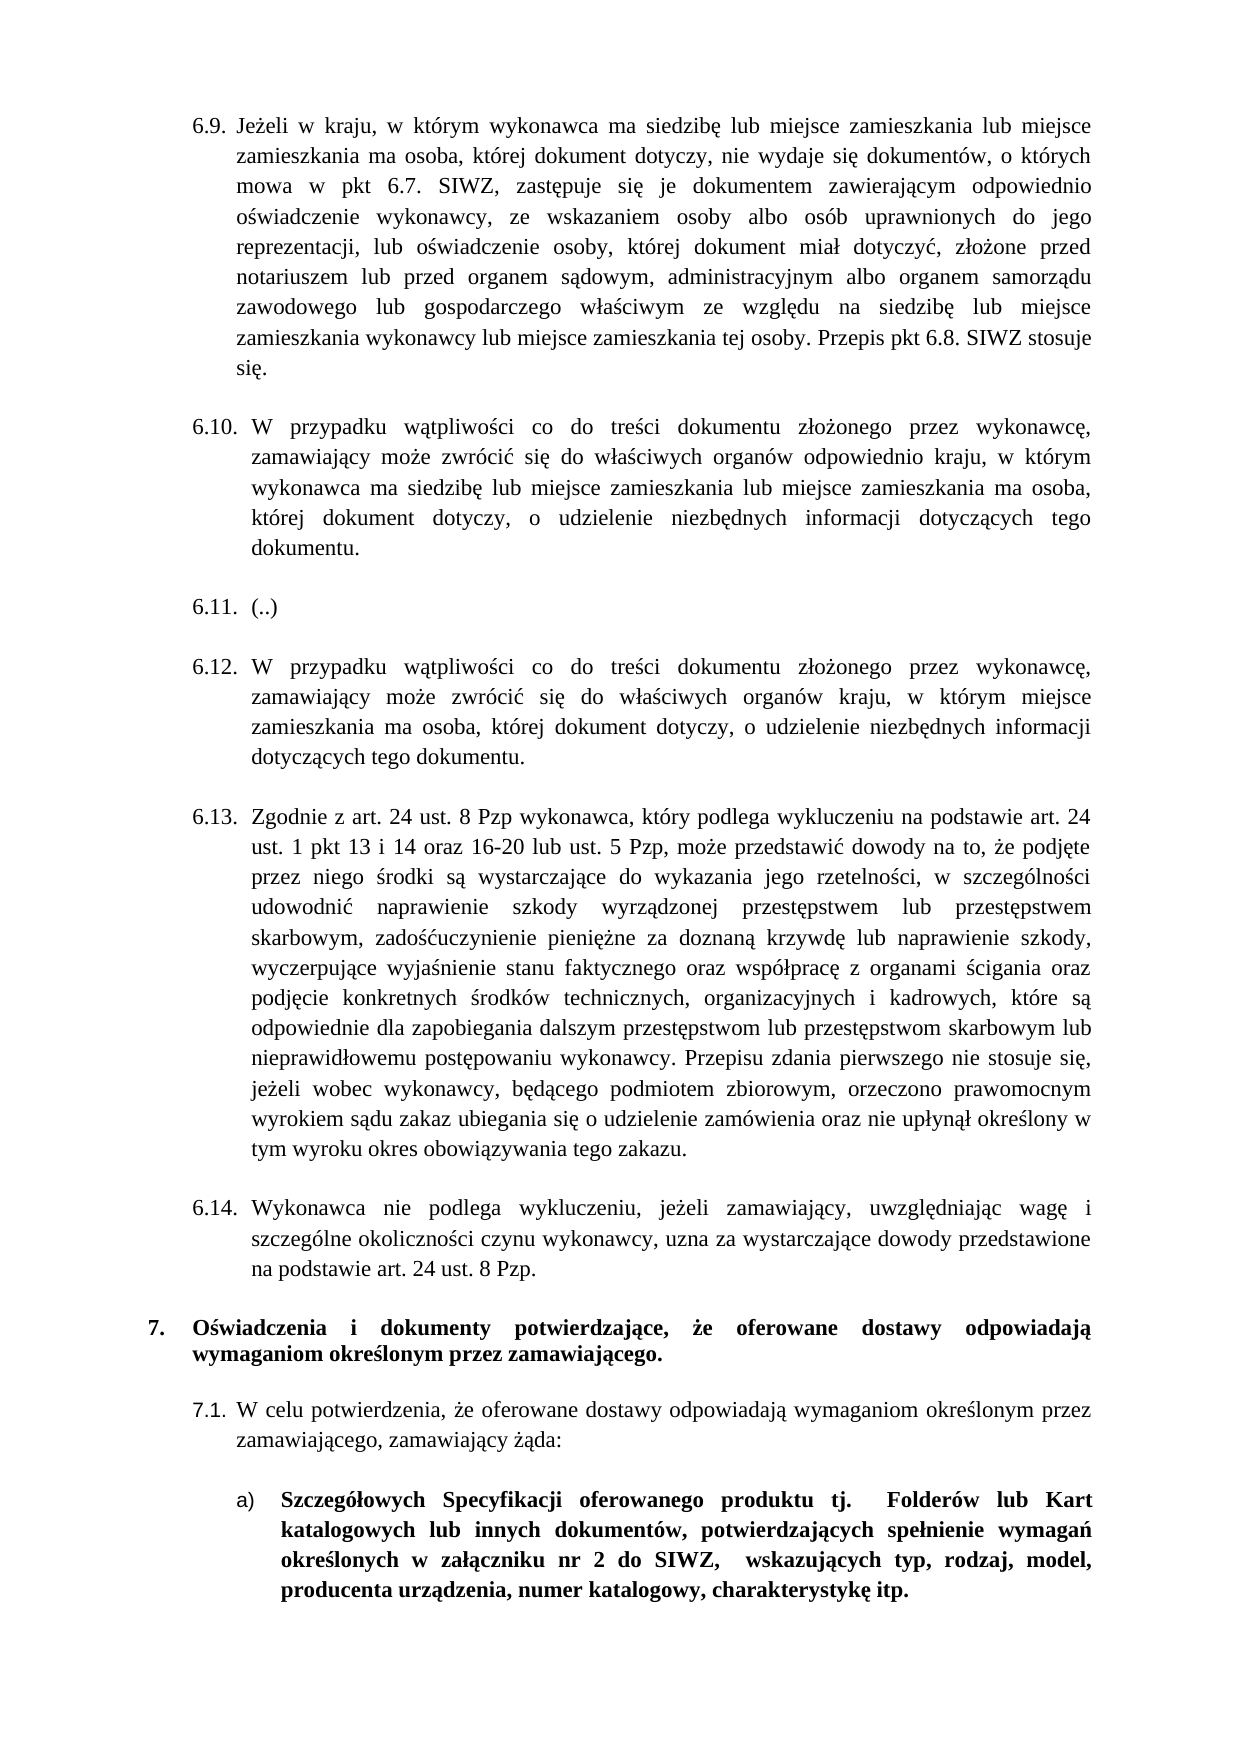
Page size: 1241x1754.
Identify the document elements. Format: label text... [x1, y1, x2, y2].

list Szczegółowych Specyfikacji oferowanego produktu tj. Folderów lub Kart katalogowych lub innych dokumentów, potwierdzających spełnienie wymagań określonych w załączniku nr 2 do SIWZ, wskazujących typ, rodzaj, model, producenta urządzenia, numer katalogowy, charakterystykę itp. [236, 1486, 1093, 1603]
list W celu potwierdzenia, że oferowane dostawy odpowiadają wymaganiom określonym przez zamawiającego, zamawiający żąda: [192, 1396, 1093, 1453]
list W przypadku wątpliwości co do treści dokumentu złożonego przez wykonawcę, zamawiający może zwrócić się do właściwych organów odpowiednio kraju, w którym wykonawca ma siedzibę lub miejsce zamieszkania lub miejsce zamieszkania ma osoba, której dokument dotyczy, o udzielenie niezbędnych informacji dotyczących tego dokumentu. [192, 413, 1093, 560]
list W przypadku wątpliwości co do treści dokumentu złożonego przez wykonawcę, zamawiający może zwrócić się do właściwych organów kraju, w którym miejsce zamieszkania ma osoba, której dokument dotyczy, o udzielenie niezbędnych informacji dotyczących tego dokumentu. [192, 653, 1093, 770]
list Jeżeli w kraju, w którym wykonawca ma siedzibę lub miejsce zamieszkania lub miejsce zamieszkania ma osoba, której dokument dotyczy, nie wydaje się dokumentów, o których mowa w pkt 6.7. SIWZ, zastępuje się je dokumentem zawierającym odpowiednio oświadczenie wykonawcy, ze wskazaniem osoby albo osób uprawnionych do jego reprezentacji, lub oświadczenie osoby, której dokument miał dotyczyć, złożone przed notariuszem lub przed organem sądowym, administracyjnym albo organem samorządu zawodowego lub gospodarczego właściwym ze względu na siedzibę lub miejsce zamieszkania wykonawcy lub miejsce zamieszkania tej osoby. Przepis pkt 6.8. SIWZ stosuje się. [192, 112, 1093, 380]
list Wykonawca nie podlega wykluczeniu, jeżeli zamawiający, uwzględniając wagę i szczególne okoliczności czynu wykonawcy, uzna za wystarczające dowody przedstawione na podstawie art. 24 ust. 8 Pzp. [192, 1194, 1093, 1281]
list Zgodnie z art. 24 ust. 8 Pzp wykonawca, który podlega wykluczeniu na podstawie art. 24 ust. 1 pkt 13 i 14 oraz 16-20 lub ust. 5 Pzp, może przedstawić dowody na to, że podjęte przez niego środki są wystarczające do wykazania jego rzetelności, w szczególności udowodnić naprawienie szkody wyrządzonej przestępstwem lub przestępstwem skarbowym, zadośćuczynienie pieniężne za doznaną krzywdę lub naprawienie szkody, wyczerpujące wyjaśnienie stanu faktycznego oraz współpracę z organami ścigania oraz podjęcie konkretnych środków technicznych, organizacyjnych i kadrowych, które są odpowiednie dla zapobiegania dalszym przestępstwom lub przestępstwom skarbowym lub nieprawidłowemu postępowaniu wykonawcy. Przepisu zdania pierwszego nie stosuje się, jeżeli wobec wykonawcy, będącego podmiotem zbiorowym, orzeczono prawomocnym wyrokiem sądu zakaz ubiegania się o udzielenie zamówienia oraz nie upłynął określony w tym wyroku okres obowiązywania tego zakazu. [192, 803, 1093, 1161]
list Oświadczenia i dokumenty potwierdzające, że oferowane dostawy odpowiadają wymaganiom określonym przez zamawiającego. [148, 1314, 1093, 1367]
list (..) [192, 593, 1093, 620]
